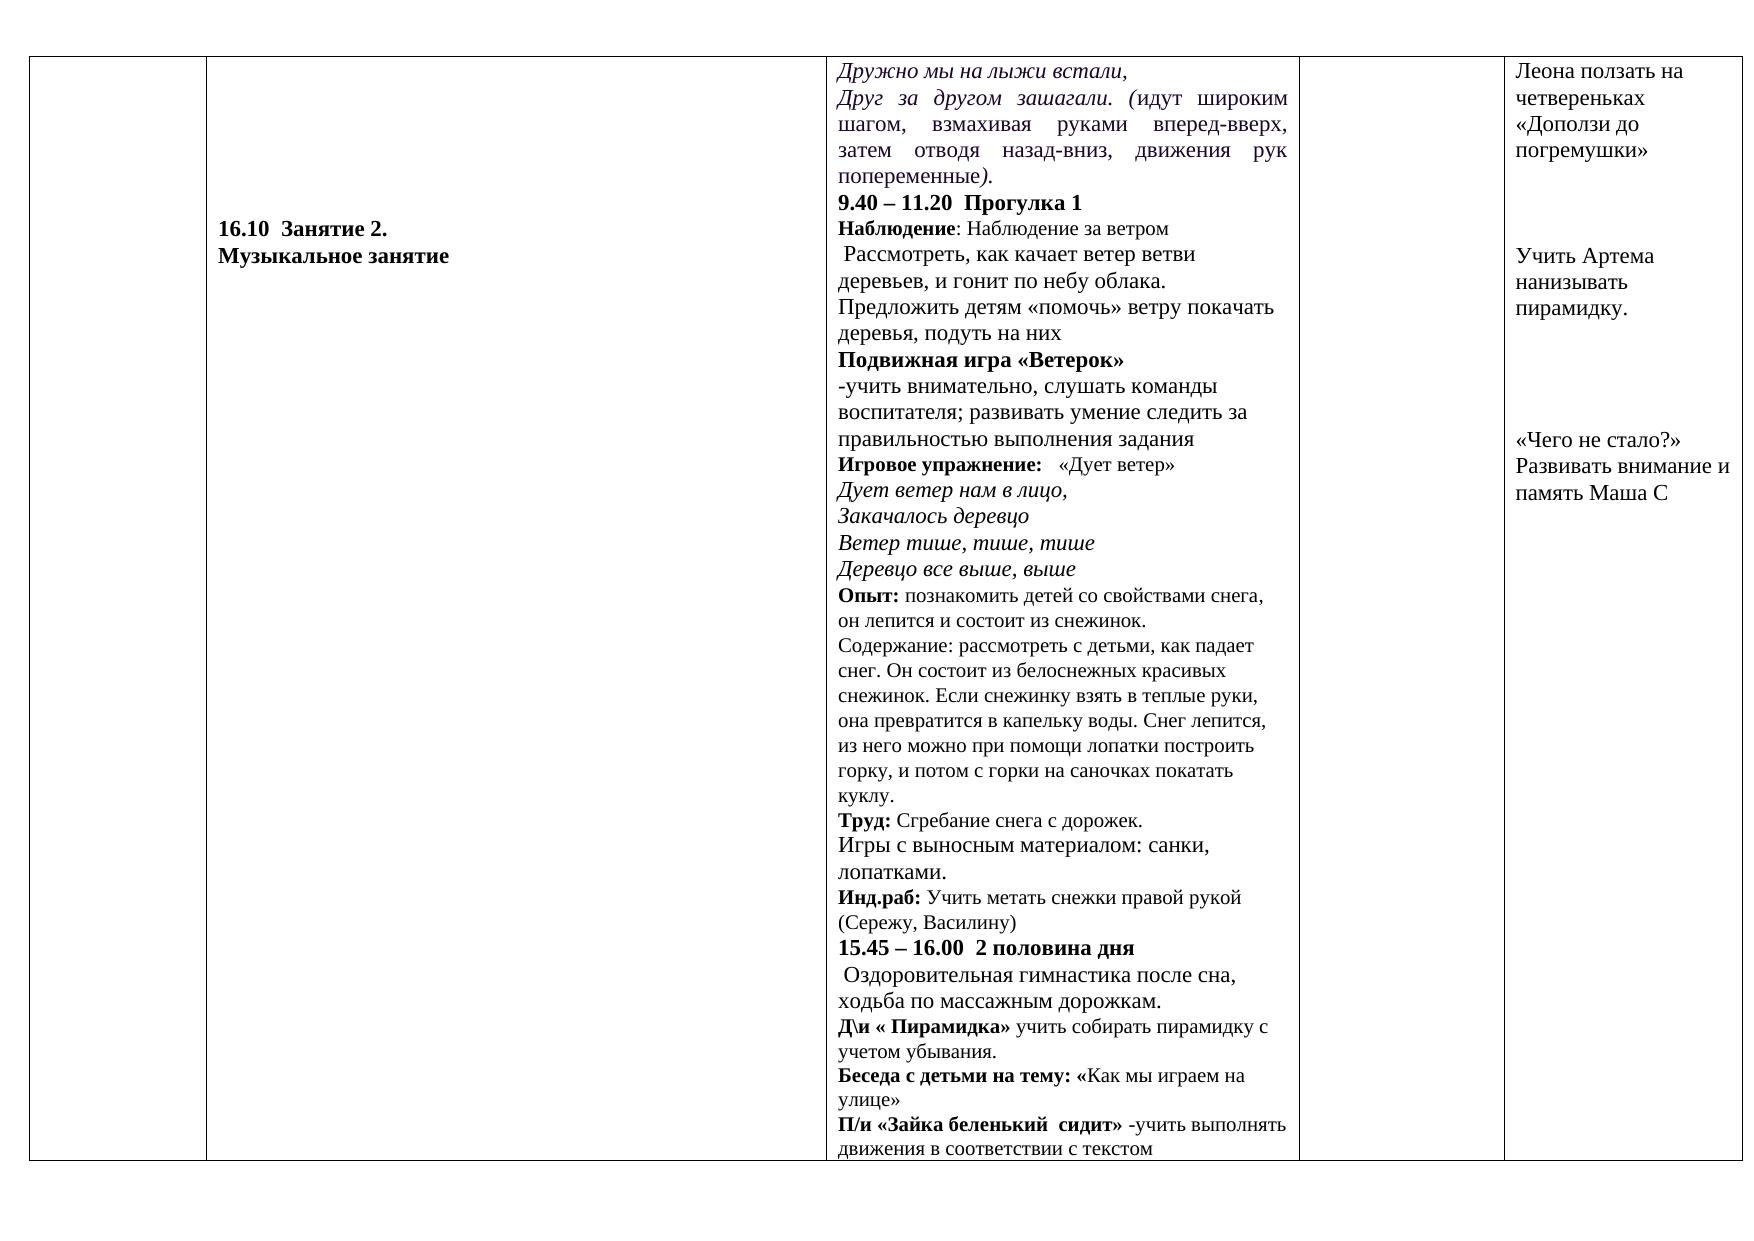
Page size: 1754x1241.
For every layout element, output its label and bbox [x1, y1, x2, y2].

table_cell [827, 57, 1299, 1159]
table_cell [30, 57, 206, 1159]
table_cell [1300, 57, 1504, 1159]
table_cell [1505, 57, 1742, 1159]
table_cell [207, 57, 826, 1159]
